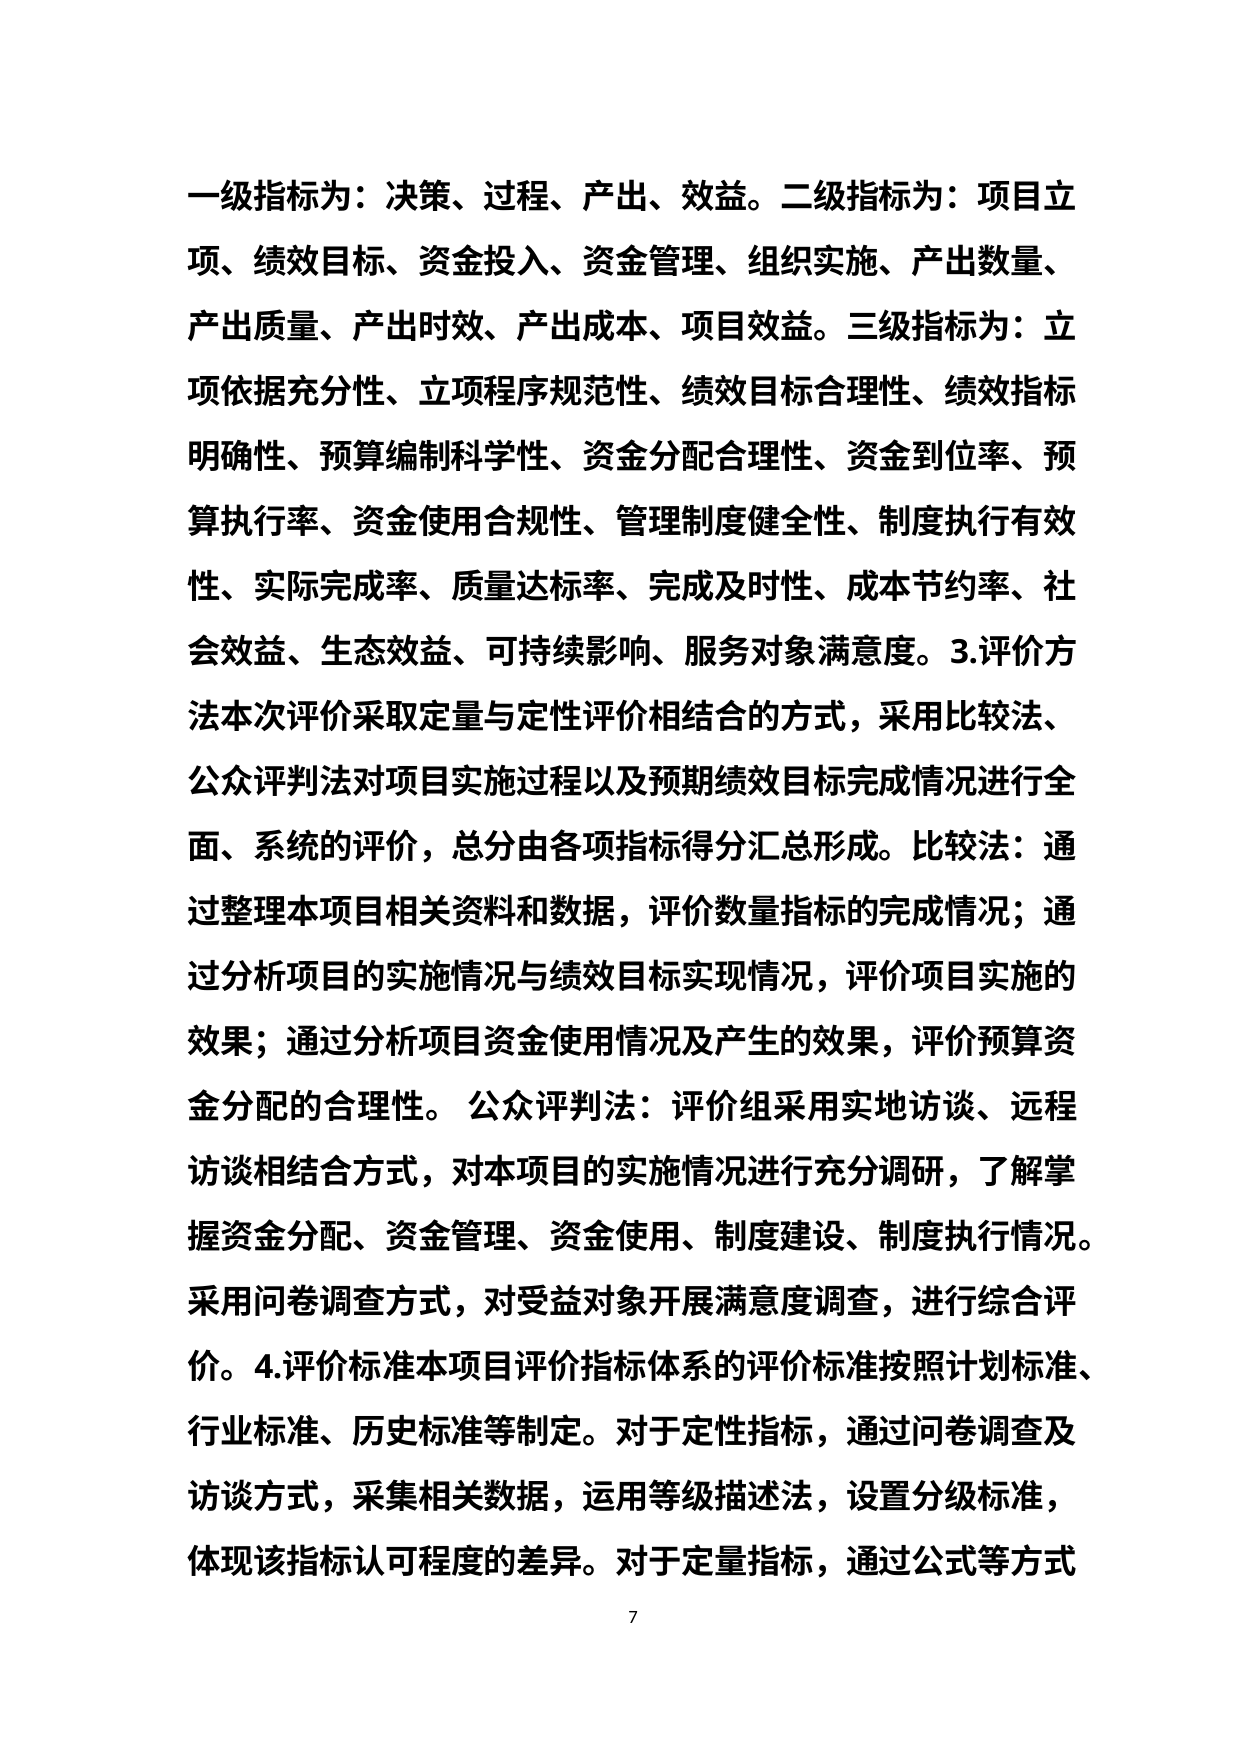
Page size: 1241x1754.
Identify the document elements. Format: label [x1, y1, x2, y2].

text [187, 162, 1078, 1592]
